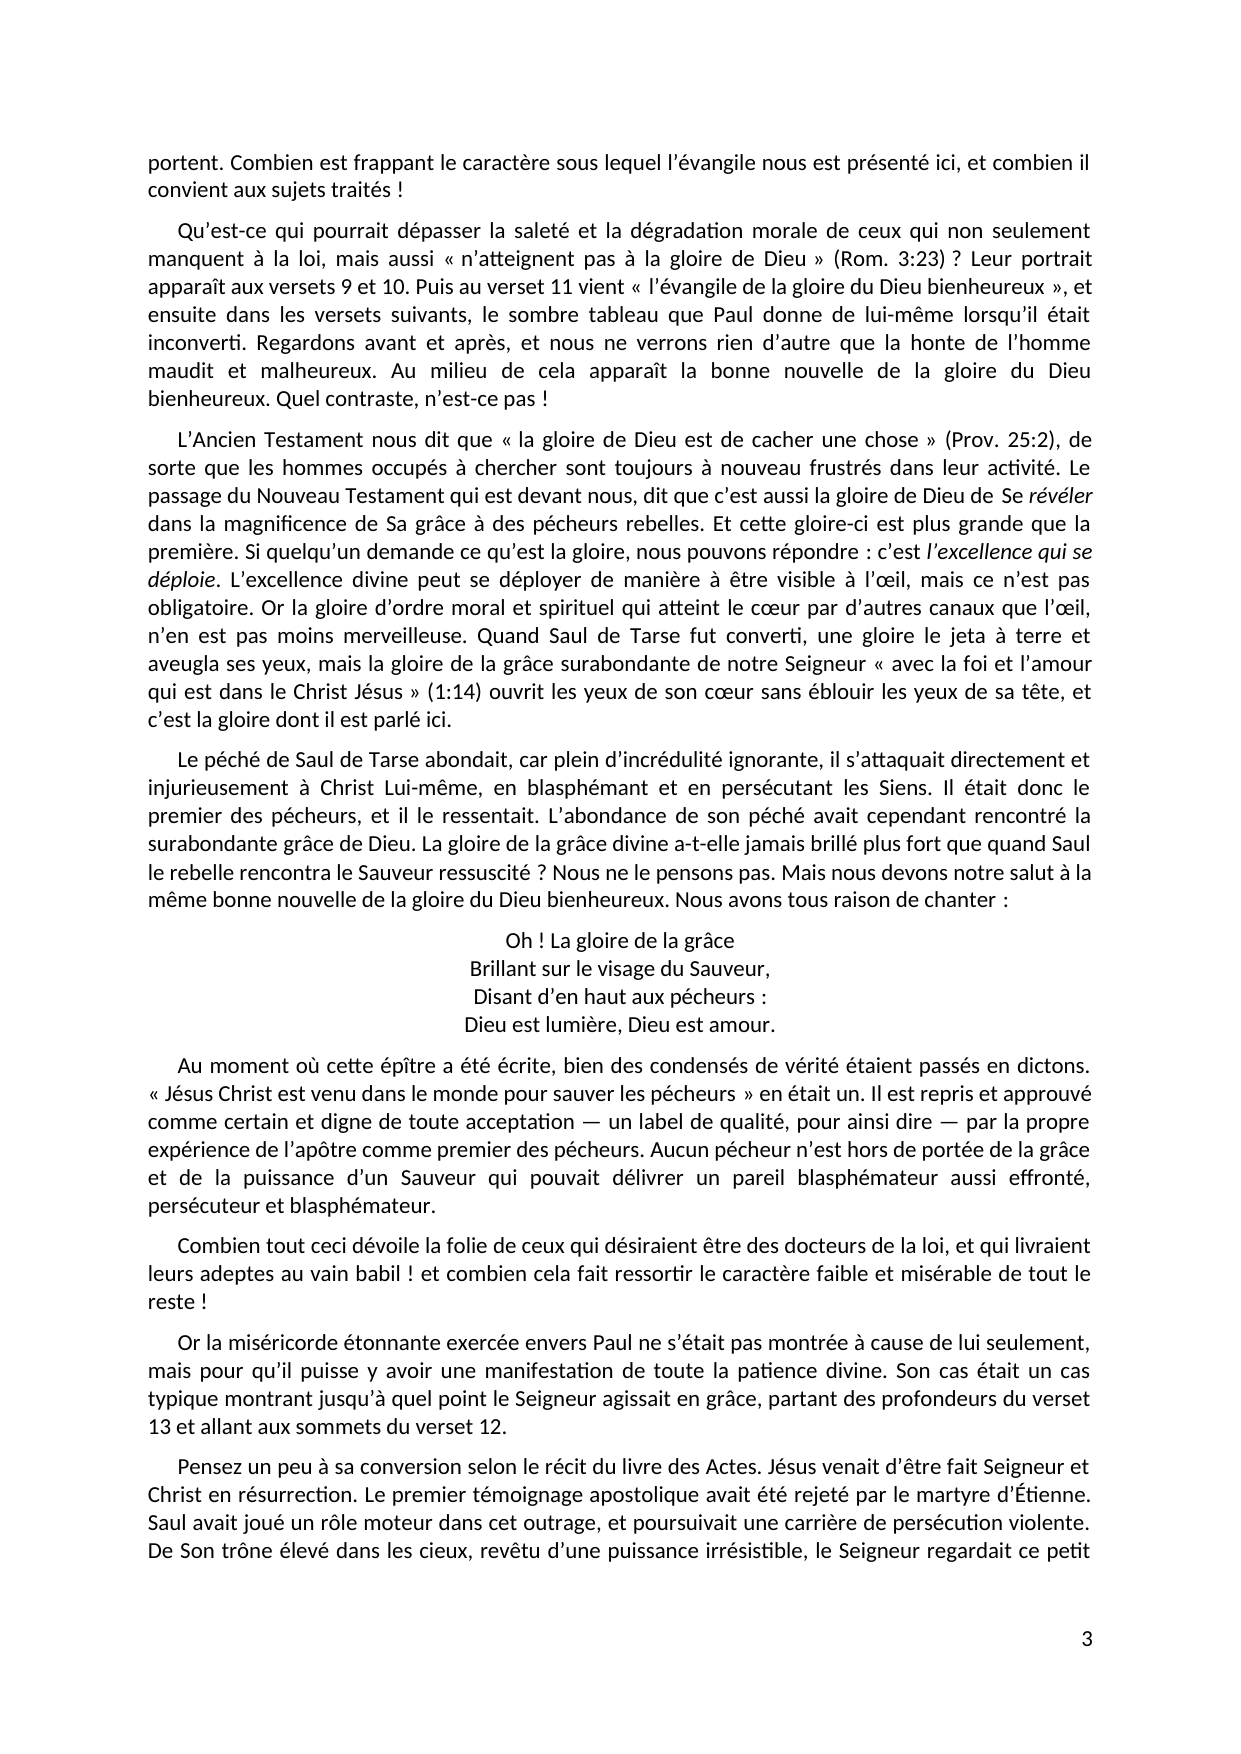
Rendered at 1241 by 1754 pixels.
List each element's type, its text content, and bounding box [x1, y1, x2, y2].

text Or la miséricorde étonnante exercée envers Paul ne s’était pas montrée à cause de lui seulement, mais pour qu’il puisse y avoir une manifestation de toute la patience divine. Son cas était un cas typique montrant jusqu’à quel point le Seigneur agissait en grâce, partant des profondeurs du verset 13 et allant aux sommets du verset 12. [148, 1328, 1093, 1440]
text Le péché de Saul de Tarse abondait, car plein d’incrédulité ignorante, il s’attaquait directement et injurieusement à Christ Lui-même, en blasphémant et en persécutant les Siens. Il était donc le premier des pécheurs, et il le ressentait. L’abondance de son péché avait cependant rencontré la surabondante grâce de Dieu. La gloire de la grâce divine a-t-elle jamais brillé plus fort que quand Saul le rebelle rencontra le Sauveur ressuscité ? Nous ne le pensons pas. Mais nous devons notre salut à la même bonne nouvelle de la gloire du Dieu bienheureux. Nous avons tous raison de chanter : [148, 746, 1093, 914]
text L’Ancien Testament nous dit que « la gloire de Dieu est de cacher une chose » (Prov. 25:2), de sorte que les hommes occupés à chercher sont toujours à nouveau frustrés dans leur activité. Le passage du Nouveau Testament qui est devant nous, dit que c’est aussi la gloire de Dieu de Se révéler dans la magnificence de Sa grâce à des pécheurs rebelles. Et cette gloire-ci est plus grande que la première. Si quelqu’un demande ce qu’est la gloire, nous pouvons répondre : c’est l’excellence qui se déploie. L’excellence divine peut se déployer de manière à être visible à l’œil, mais ce n’est pas obligatoire. Or la gloire d’ordre moral et spirituel qui atteint le cœur par d’autres canaux que l’œil, n’en est pas moins merveilleuse. Quand Saul de Tarse fut converti, une gloire le jeta à terre et aveugla ses yeux, mais la gloire de la grâce surabondante de notre Seigneur « avec la foi et l’amour qui est dans le Christ Jésus » (1:14) ouvrit les yeux de son cœur sans éblouir les yeux de sa tête, et c’est la gloire dont il est parlé ici. [148, 425, 1093, 733]
text Qu’est-ce qui pourrait dépasser la saleté et la dégradation morale de ceux qui non seulement manquent à la loi, mais aussi « n’atteignent pas à la gloire de Dieu » (Rom. 3:23) ? Leur portrait apparaît aux versets 9 et 10. Puis au verset 11 vient « l’évangile de la gloire du Dieu bienheureux », et ensuite dans les versets suivants, le sombre tableau que Paul donne de lui-même lorsqu’il était inconverti. Regardons avant et après, et nous ne verrons rien d’autre que la honte de l’homme maudit et malheureux. Au milieu de cela apparaît la bonne nouvelle de la gloire du Dieu bienheureux. Quel contraste, n’est-ce pas ! [148, 216, 1093, 412]
text Brillant sur le visage du Sauveur, [148, 954, 1093, 982]
text Oh ! La gloire de la grâce [148, 926, 1093, 954]
text Dieu est lumière, Dieu est amour. [148, 1010, 1093, 1038]
text Disant d’en haut aux pécheurs : [148, 982, 1093, 1010]
text Combien tout ceci dévoile la folie de ceux qui désiraient être des docteurs de la loi, et qui livraient leurs adeptes au vain babil ! et combien cela fait ressortir le caractère faible et misérable de tout le reste ! [148, 1231, 1093, 1315]
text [148, 148, 1093, 204]
text Au moment où cette épître a été écrite, bien des condensés de vérité étaient passés en dictons. « Jésus Christ est venu dans le monde pour sauver les pécheurs » en était un. Il est repris et approuvé comme certain et digne de toute acceptation — un label de qualité, pour ainsi dire — par la propre expérience de l’apôtre comme premier des pécheurs. Aucun pécheur n’est hors de portée de la grâce et de la puissance d’un Sauveur qui pouvait délivrer un pareil blasphémateur aussi effronté, persécuteur et blasphémateur. [148, 1051, 1093, 1219]
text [148, 1452, 1093, 1564]
